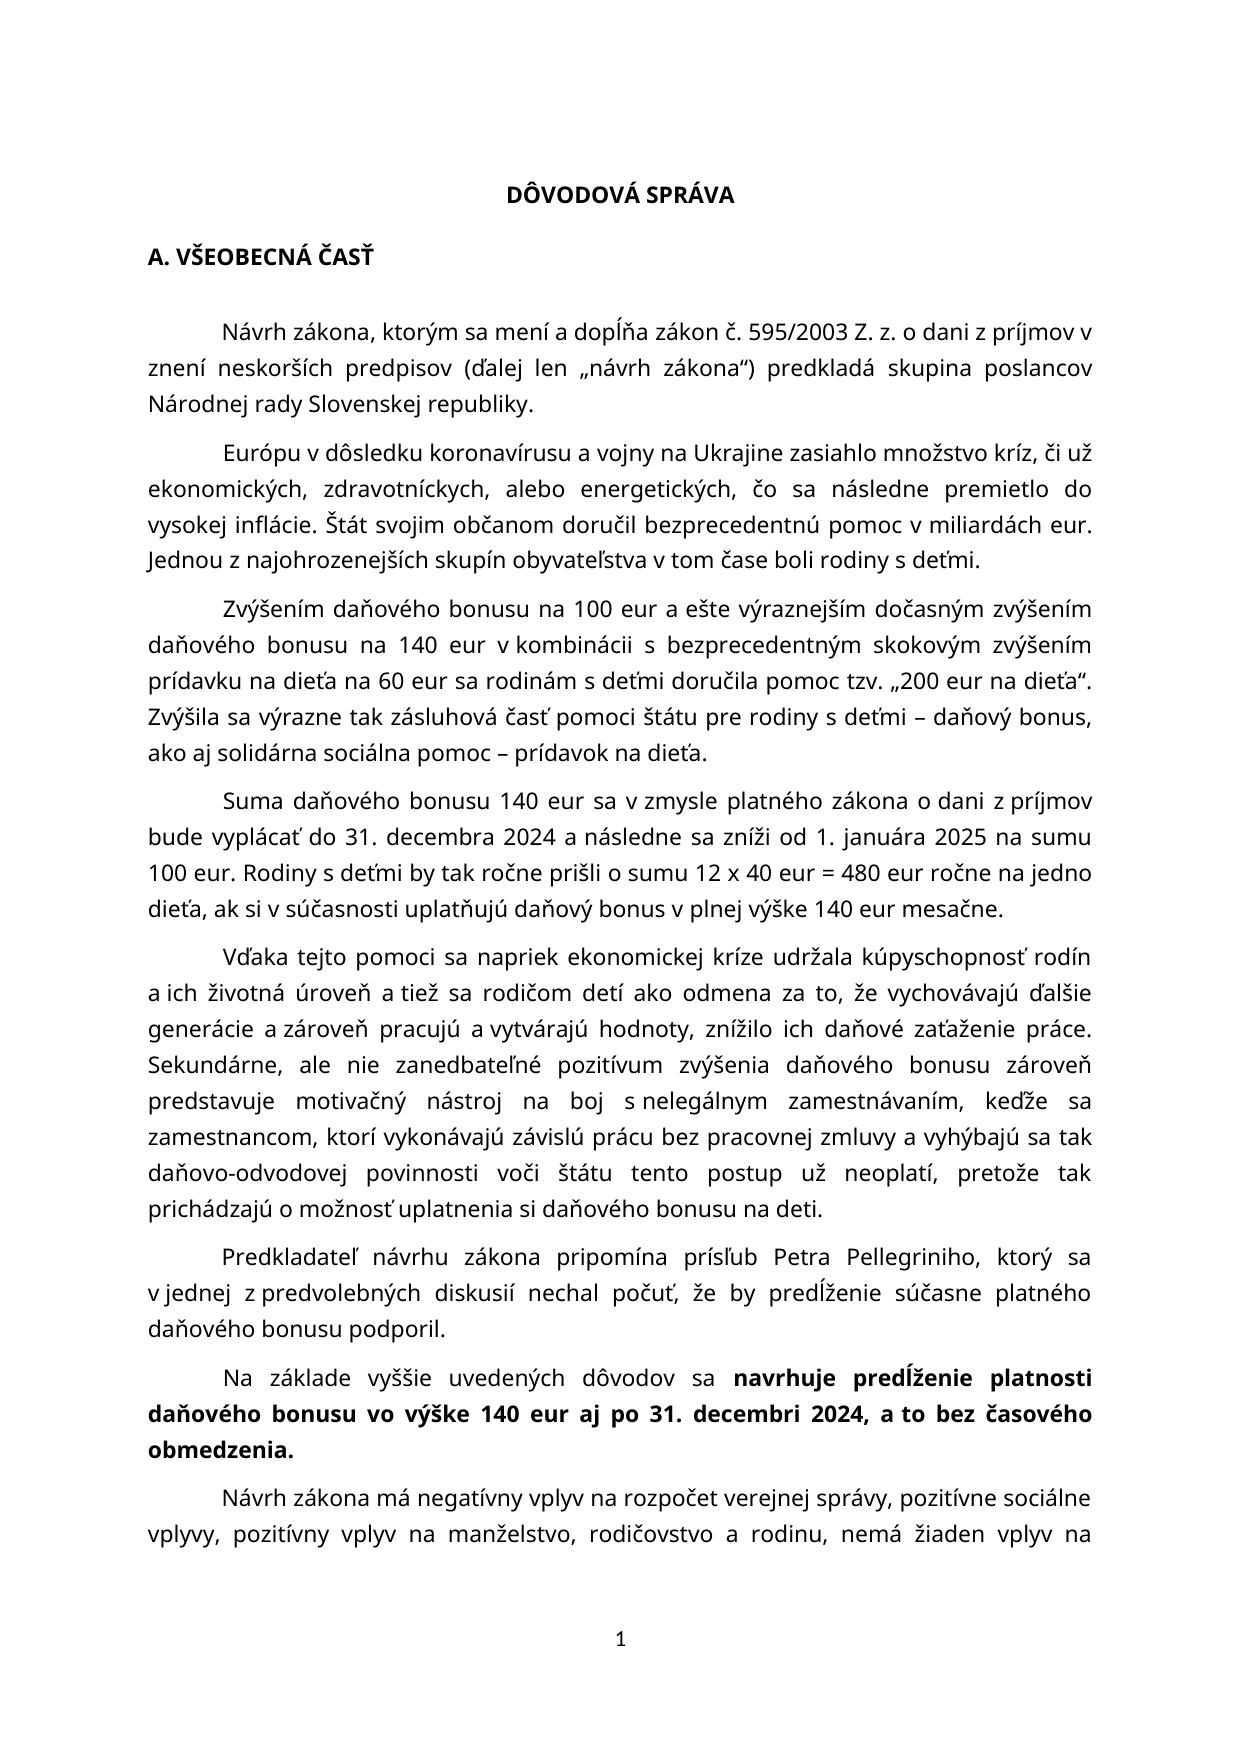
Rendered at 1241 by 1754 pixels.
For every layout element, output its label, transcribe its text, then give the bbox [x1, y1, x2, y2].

text Návrh zákona, ktorým sa mení a dopĺňa zákon č. 595/2003 Z. z. o dani z príjmov v znení neskorších predpisov (ďalej len „návrh zákona“) predkladá skupina poslancov Národnej rady Slovenskej republiky. [148, 316, 1093, 419]
text Suma daňového bonusu 140 eur sa v zmysle platného zákona o dani z príjmov bude vyplácať do 31. decembra 2024 a následne sa zníži od 1. januára 2025 na sumu 100 eur. Rodiny s deťmi by tak ročne prišli o sumu 12 x 40 eur = 480 eur ročne na jedno dieťa, ak si v súčasnosti uplatňujú daňový bonus v plnej výške 140 eur mesačne. [148, 785, 1093, 924]
text DÔVODOVÁ SPRÁVA [148, 179, 1093, 210]
text Európu v dôsledku koronavírusu a vojny na Ukrajine zasiahlo množstvo kríz, či už ekonomických, zdravotníckych, alebo energetických, čo sa následne premietlo do vysokej inflácie. Štát svojim občanom doručil bezprecedentnú pomoc v miliardách eur. Jednou z najohrozenejších skupín obyvateľstva v tom čase boli rodiny s deťmi. [148, 437, 1093, 576]
text Zvýšením daňového bonusu na 100 eur a ešte výraznejším dočasným zvýšením daňového bonusu na 140 eur v kombinácii s bezprecedentným skokovým zvýšením prídavku na dieťa na 60 eur sa rodinám s deťmi doručila pomoc tzv. „200 eur na dieťa“. Zvýšila sa výrazne tak zásluhová časť pomoci štátu pre rodiny s deťmi – daňový bonus, ako aj solidárna sociálna pomoc – prídavok na dieťa. [148, 593, 1093, 768]
text Predkladateľ návrhu zákona pripomína prísľub Petra Pellegriniho, ktorý sa v jednej z predvolebných diskusií nechal počuť, že by predĺženie súčasne platného daňového bonusu podporil. [148, 1241, 1093, 1344]
text Vďaka tejto pomoci sa napriek ekonomickej kríze udržala kúpyschopnosť rodín a ich životná úroveň a tiež sa rodičom detí ako odmena za to, že vychovávajú ďalšie generácie a zároveň pracujú a vytvárajú hodnoty, znížilo ich daňové zaťaženie práce. Sekundárne, ale nie zanedbateľné pozitívum zvýšenia daňového bonusu zároveň predstavuje motivačný nástroj na boj s nelegálnym zamestnávaním, keďže sa zamestnancom, ktorí vykonávajú závislú prácu bez pracovnej zmluvy a vyhýbajú sa tak daňovo-odvodovej povinnosti voči štátu tento postup už neoplatí, pretože tak prichádzajú o možnosť uplatnenia si daňového bonusu na deti. [148, 941, 1093, 1224]
text A. VŠEOBECNÁ ČASŤ [148, 241, 1093, 273]
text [148, 1482, 1093, 1549]
text Na základe vyššie uvedených dôvodov sa navrhuje predĺženie platnosti daňového bonusu vo výške 140 eur aj po 31. decembri 2024, a to bez časového obmedzenia. [148, 1362, 1093, 1465]
